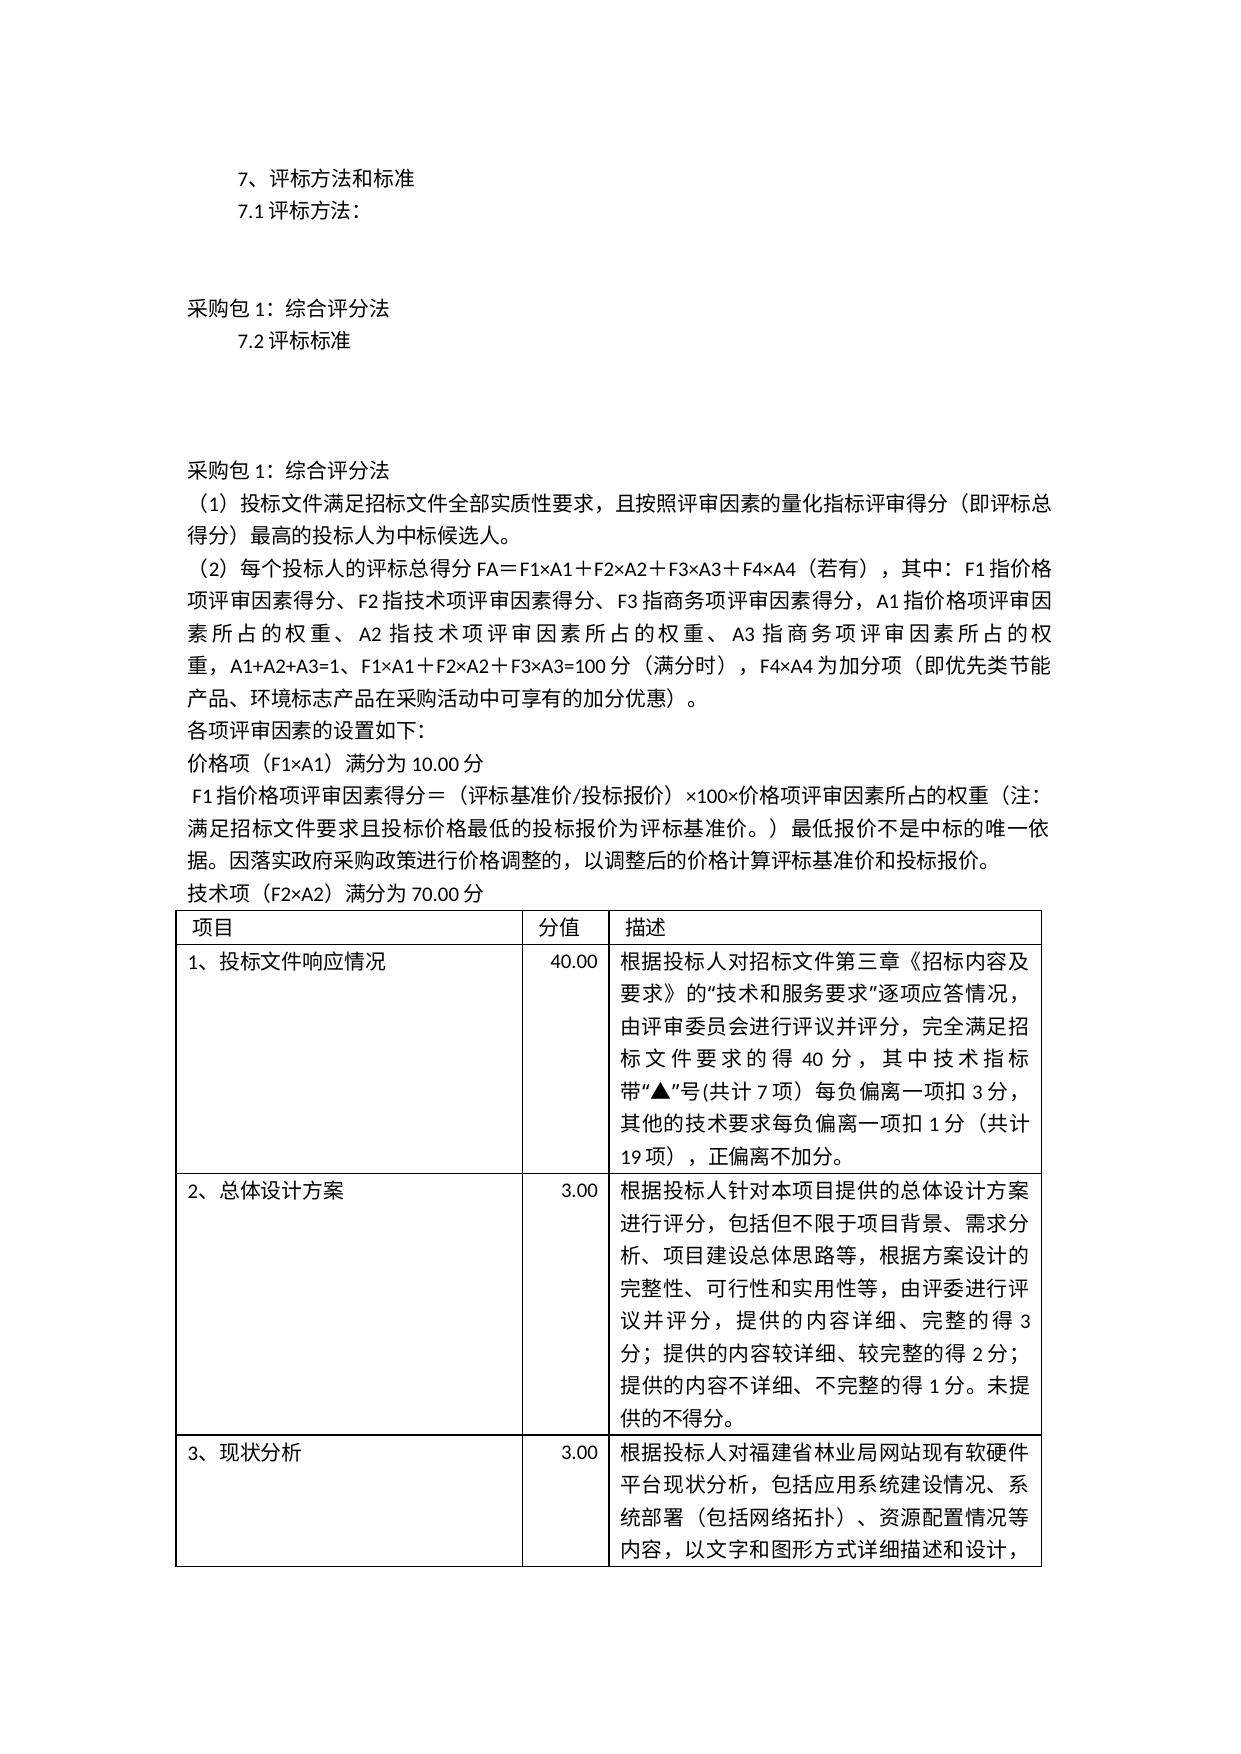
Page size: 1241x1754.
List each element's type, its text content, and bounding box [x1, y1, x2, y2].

table_cell 根据投标人针对本项目提供的总体设计方案进行评分，包括但不限于项目背景、需求分析、项目建设总体思路等，根据方案设计的完整性、可行性和实用性等，由评委进行评议并评分，提供的内容详细、完整的得3分；提供的内容较详细、较完整的得2分；提供的内容不详细、不完整的得1分。未提供的不得分。 [610, 1174, 1041, 1434]
text 7.2评标标准 [187, 324, 1053, 357]
table_cell 根据投标人对招标文件第三章《招标内容及要求》的“技术和服务要求”逐项应答情况，由评审委员会进行评议并评分，完全满足招标文件要求的得40分，其中技术指标带“▲”号(共计7项）每负偏离一项扣3分，其他的技术要求每负偏离一项扣1分（共计19项），正偏离不加分。 [610, 945, 1041, 1173]
table_cell 3.00 [523, 1436, 608, 1566]
text 各项评审因素的设置如下： [187, 714, 1053, 747]
text 7.1评标方法： [187, 194, 1053, 227]
table_header 描述 [610, 911, 1041, 943]
table_cell 3、现状分析 [177, 1436, 522, 1566]
text F1指价格项评审因素得分＝（评标基准价/投标报价）×100×价格项评审因素所占的权重（注：满足招标文件要求且投标价格最低的投标报价为评标基准价。）最低报价不是中标的唯一依据。因落实政府采购政策进行价格调整的，以调整后的价格计算评标基准价和投标报价。 [187, 779, 1053, 877]
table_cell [610, 1436, 1041, 1566]
table_cell 40.00 [523, 945, 608, 1173]
text 技术项（F2×A2）满分为70.00分 [187, 877, 1053, 909]
table_header 分值 [523, 911, 608, 943]
table_cell 1、投标文件响应情况 [177, 945, 522, 1173]
text （1）投标文件满足招标文件全部实质性要求，且按照评审因素的量化指标评审得分（即评标总得分）最高的投标人为中标候选人。 [187, 487, 1053, 552]
table_cell 2、总体设计方案 [177, 1174, 522, 1434]
text （2）每个投标人的评标总得分FA＝F1×A1＋F2×A2＋F3×A3＋F4×A4（若有），其中：F1指价格项评审因素得分、F2指技术项评审因素得分、F3指商务项评审因素得分，A1指价格项评审因素所占的权重、A2指技术项评审因素所占的权重、A3指商务项评审因素所占的权重，A1+A2+A3=1、F1×A1＋F2×A2＋F3×A3=100分（满分时），F4×A4为加分项（即优先类节能产品、环境标志产品在采购活动中可享有的加分优惠）。 [187, 552, 1053, 714]
table_cell 3.00 [523, 1174, 608, 1434]
text 价格项（F1×A1）满分为10.00分 [187, 747, 1053, 779]
text 采购包1：综合评分法 [187, 454, 1053, 487]
text 采购包1：综合评分法 [187, 292, 1053, 324]
text 7、评标方法和标准 [187, 162, 1053, 194]
table_header 项目 [177, 911, 522, 943]
